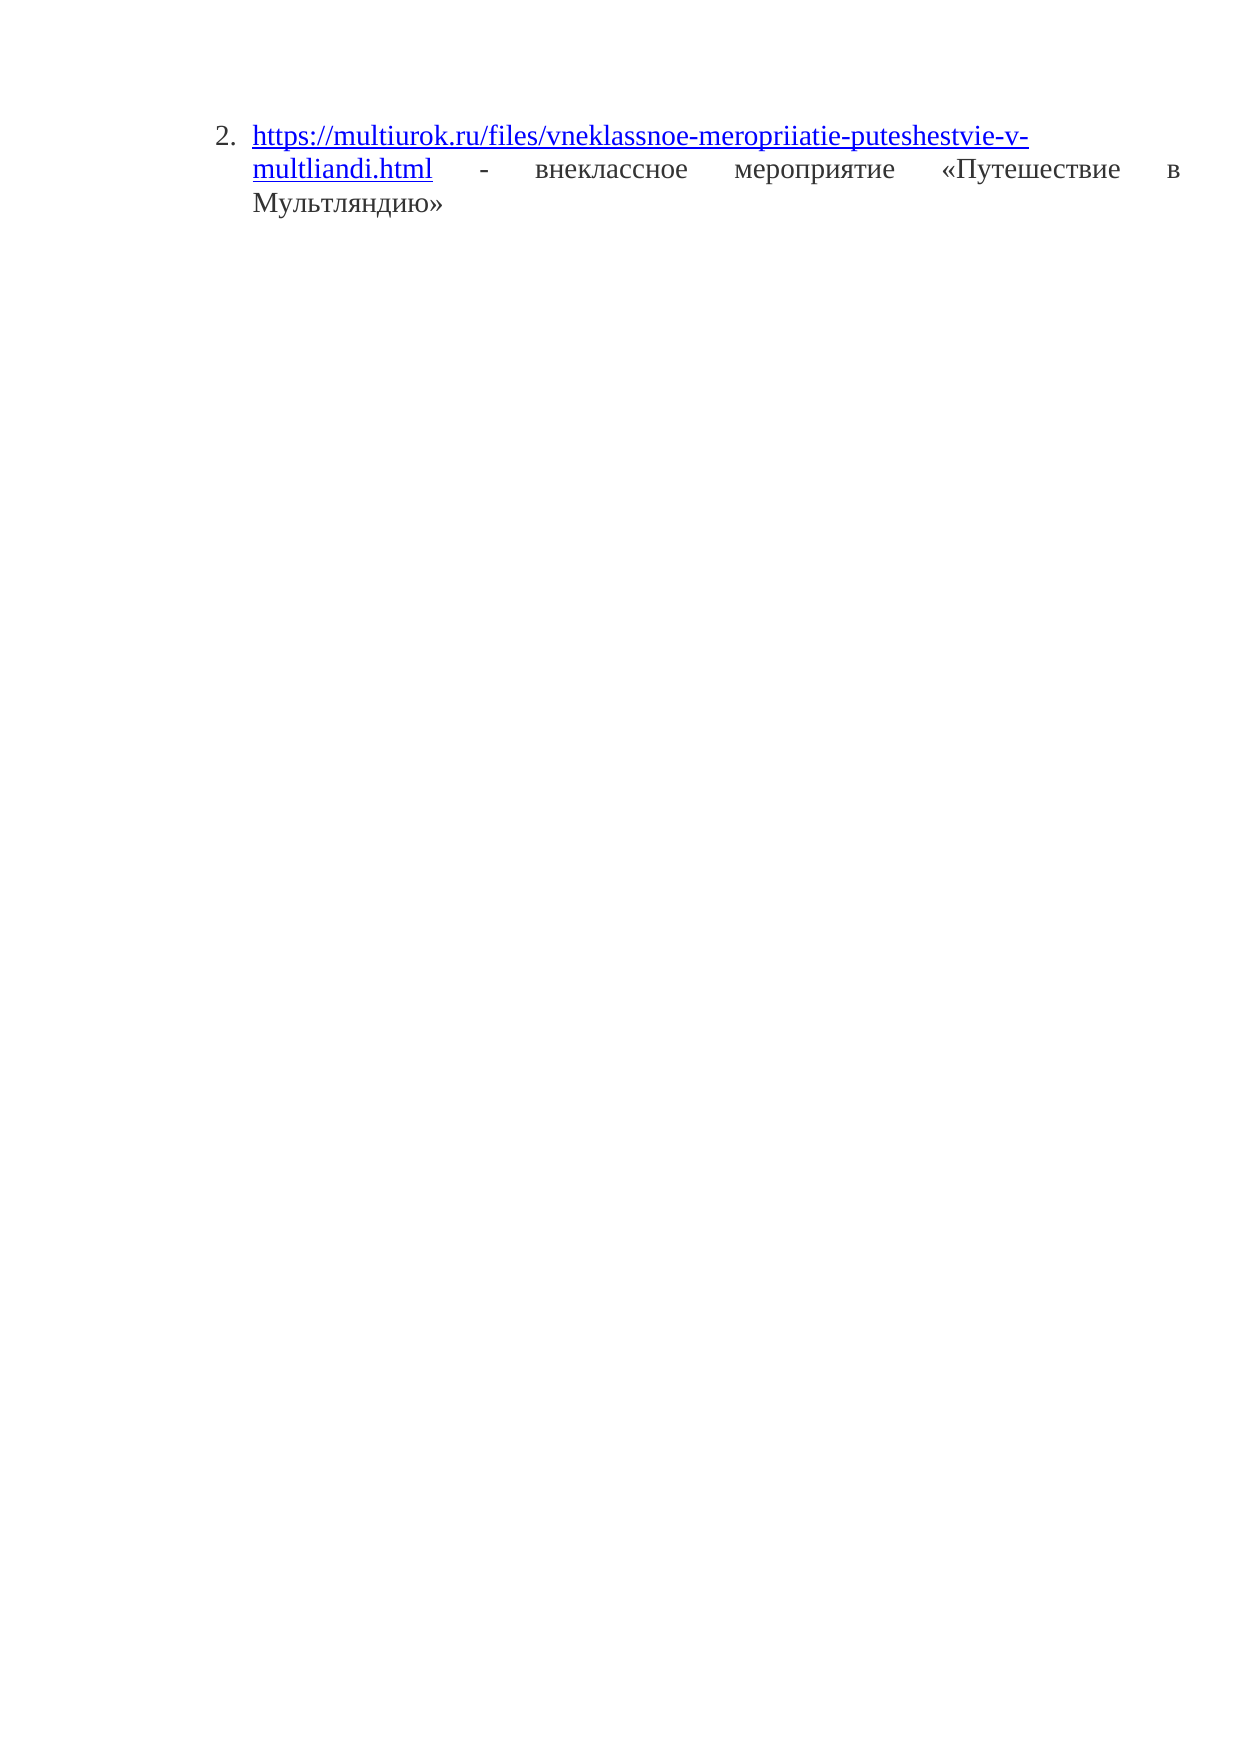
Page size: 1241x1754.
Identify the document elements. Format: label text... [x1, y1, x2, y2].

list https://multiurok.ru/files/vneklassnoe-meropriiatie-puteshestvie-v-multliandi.html - внеклассное мероприятие «Путешествие в Мультляндию» [215, 118, 1181, 219]
